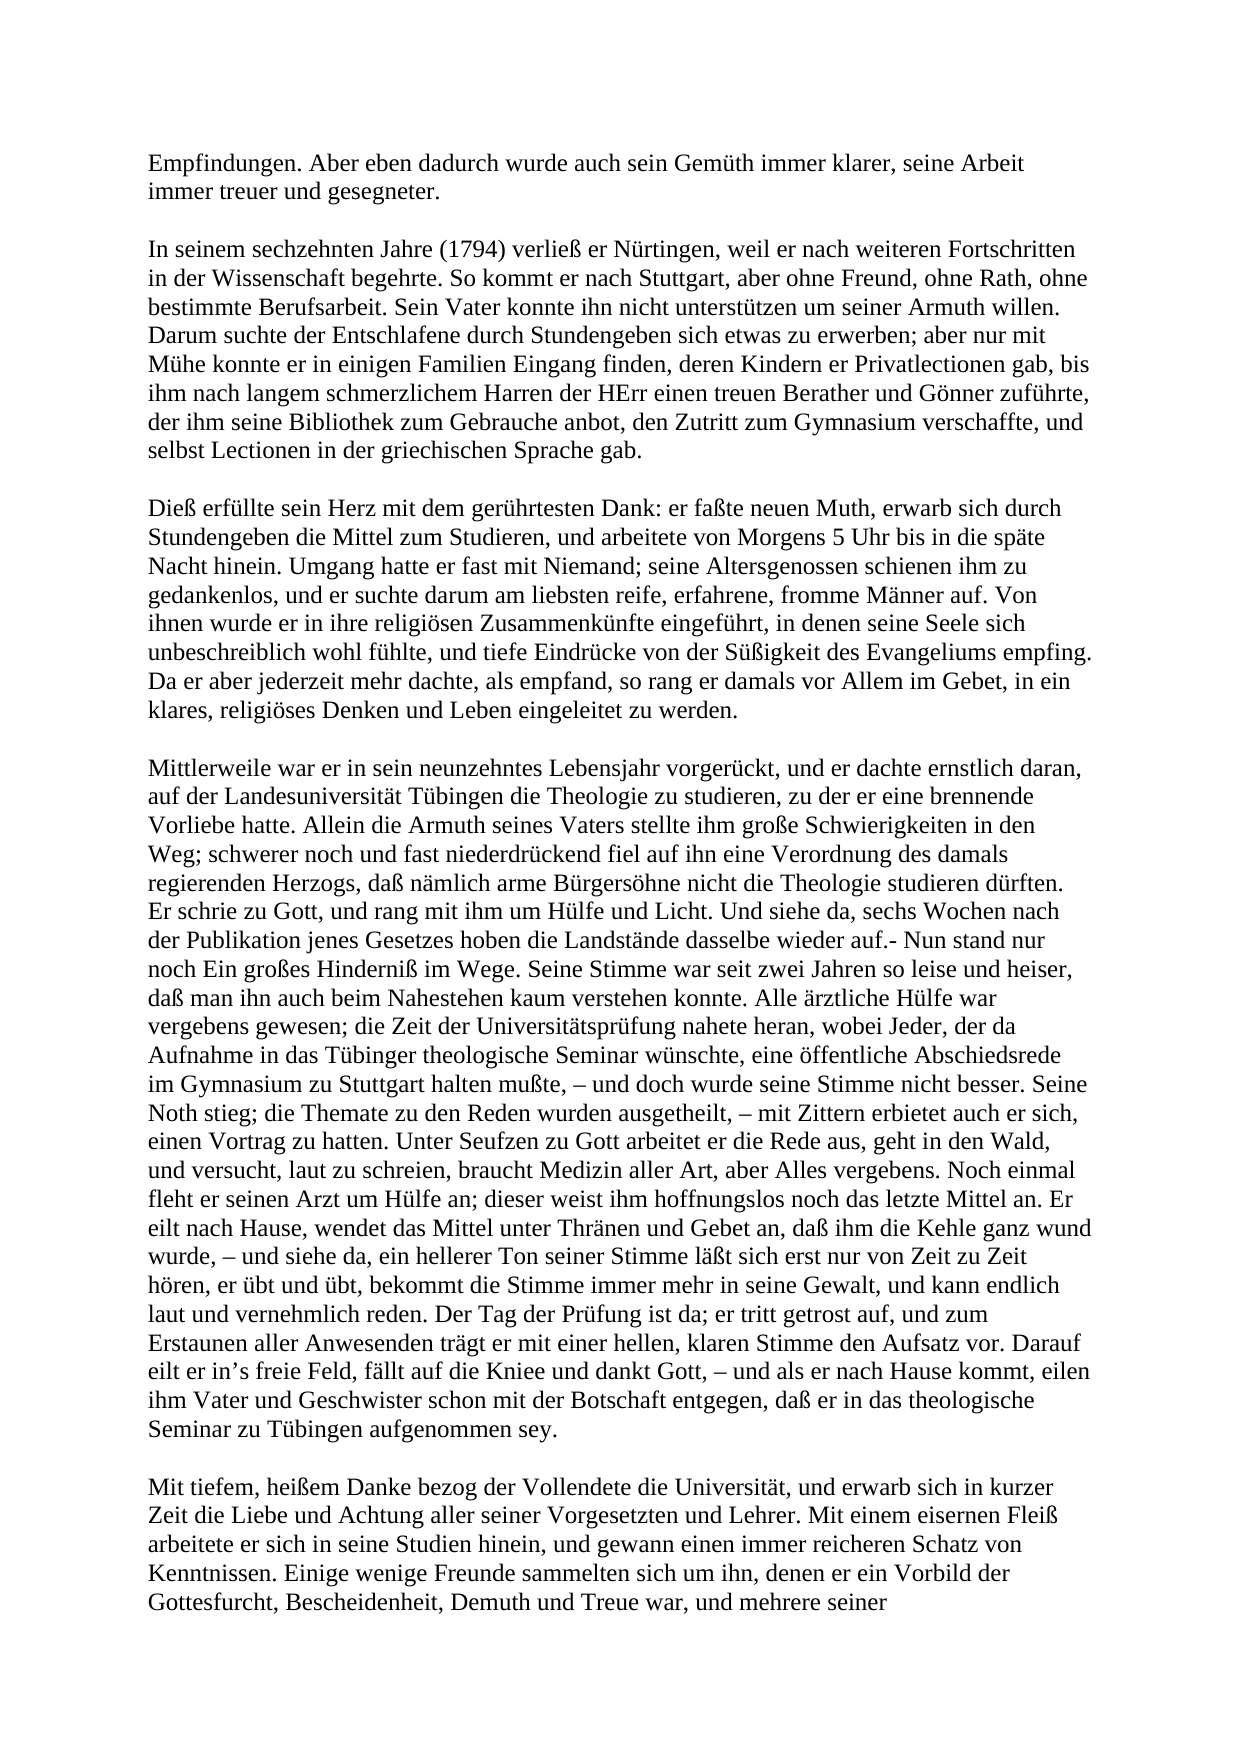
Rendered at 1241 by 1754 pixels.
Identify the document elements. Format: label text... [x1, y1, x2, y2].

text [148, 1472, 1093, 1616]
text Mittlerweile war er in sein neunzehntes Lebensjahr vorgerückt, und er dachte ernstlich daran, auf der Landesuniversität Tübingen die Theologie zu studieren, zu der er eine brennende Vorliebe hatte. Allein die Armuth seines Vaters stellte ihm große Schwierigkeiten in den Weg; schwerer noch und fast niederdrückend fiel auf ihn eine Verordnung des damals regierenden Herzogs, daß nämlich arme Bürgersöhne nicht die Theologie studieren dürften. Er schrie zu Gott, und rang mit ihm um Hülfe und Licht. Und siehe da, sechs Wochen nach der Publikation jenes Gesetzes hoben die Landstände dasselbe wieder auf.- Nun stand nur noch Ein großes Hinderniß im Wege. Seine Stimme war seit zwei Jahren so leise und heiser, daß man ihn auch beim Nahestehen kaum verstehen konnte. Alle ärztliche Hülfe war vergebens gewesen; die Zeit der Universitätsprüfung nahete heran, wobei Jeder, der da Aufnahme in das Tübinger theologische Seminar wünschte, eine öffentliche Abschiedsrede im Gymnasium zu Stuttgart halten mußte, – und doch wurde seine Stimme nicht besser. Seine Noth stieg; die Themate zu den Reden wurden ausgetheilt, – mit Zittern erbietet auch er sich, einen Vortrag zu hatten. Unter Seufzen zu Gott arbeitet er die Rede aus, geht in den Wald, und versucht, laut zu schreien, braucht Medizin aller Art, aber Alles vergebens. Noch einmal fleht er seinen Arzt um Hülfe an; dieser weist ihm hoffnungslos noch das letzte Mittel an. Er eilt nach Hause, wendet das Mittel unter Thränen und Gebet an, daß ihm die Kehle ganz wund wurde, – und siehe da, ein hellerer Ton seiner Stimme läßt sich erst nur von Zeit zu Zeit hören, er übt und übt, bekommt die Stimme immer mehr in seine Gewalt, und kann endlich laut und vernehmlich reden. Der Tag der Prüfung ist da; er tritt getrost auf, und zum Erstaunen aller Anwesenden trägt er mit einer hellen, klaren Stimme den Aufsatz vor. Darauf eilt er in’s freie Feld, fällt auf die Kniee und dankt Gott, – und als er nach Hause kommt, eilen ihm Vater und Geschwister schon mit der Botschaft entgegen, daß er in das theologische Seminar zu Tübingen aufgenommen sey. [148, 753, 1093, 1443]
text In seinem sechzehnten Jahre (1794) verließ er Nürtingen, weil er nach weiteren Fortschritten in der Wissenschaft begehrte. So kommt er nach Stuttgart, aber ohne Freund, ohne Rath, ohne bestimmte Berufsarbeit. Sein Vater konnte ihn nicht unterstützen um seiner Armuth willen. Darum suchte der Entschlafene durch Stundengeben sich etwas zu erwerben; aber nur mit Mühe konnte er in einigen Familien Eingang finden, deren Kindern er Privatlectionen gab, bis ihm nach langem schmerzlichem Harren der HErr einen treuen Berather und Gönner zuführte, der ihm seine Bibliothek zum Gebrauche anbot, den Zutritt zum Gymnasium verschaffte, und selbst Lectionen in der griechischen Sprache gab. [148, 234, 1093, 464]
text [148, 148, 1093, 205]
text Dieß erfüllte sein Herz mit dem gerührtesten Dank: er faßte neuen Muth, erwarb sich durch Stundengeben die Mittel zum Studieren, und arbeitete von Morgens 5 Uhr bis in die späte Nacht hinein. Umgang hatte er fast mit Niemand; seine Altersgenossen schienen ihm zu gedankenlos, und er suchte darum am liebsten reife, erfahrene, fromme Männer auf. Von ihnen wurde er in ihre religiösen Zusammenkünfte eingeführt, in denen seine Seele sich unbeschreiblich wohl fühlte, und tiefe Eindrücke von der Süßigkeit des Evangeliums empfing. Da er aber jederzeit mehr dachte, als empfand, so rang er damals vor Allem im Gebet, in ein klares, religiöses Denken und Leben eingeleitet zu werden. [148, 493, 1093, 723]
